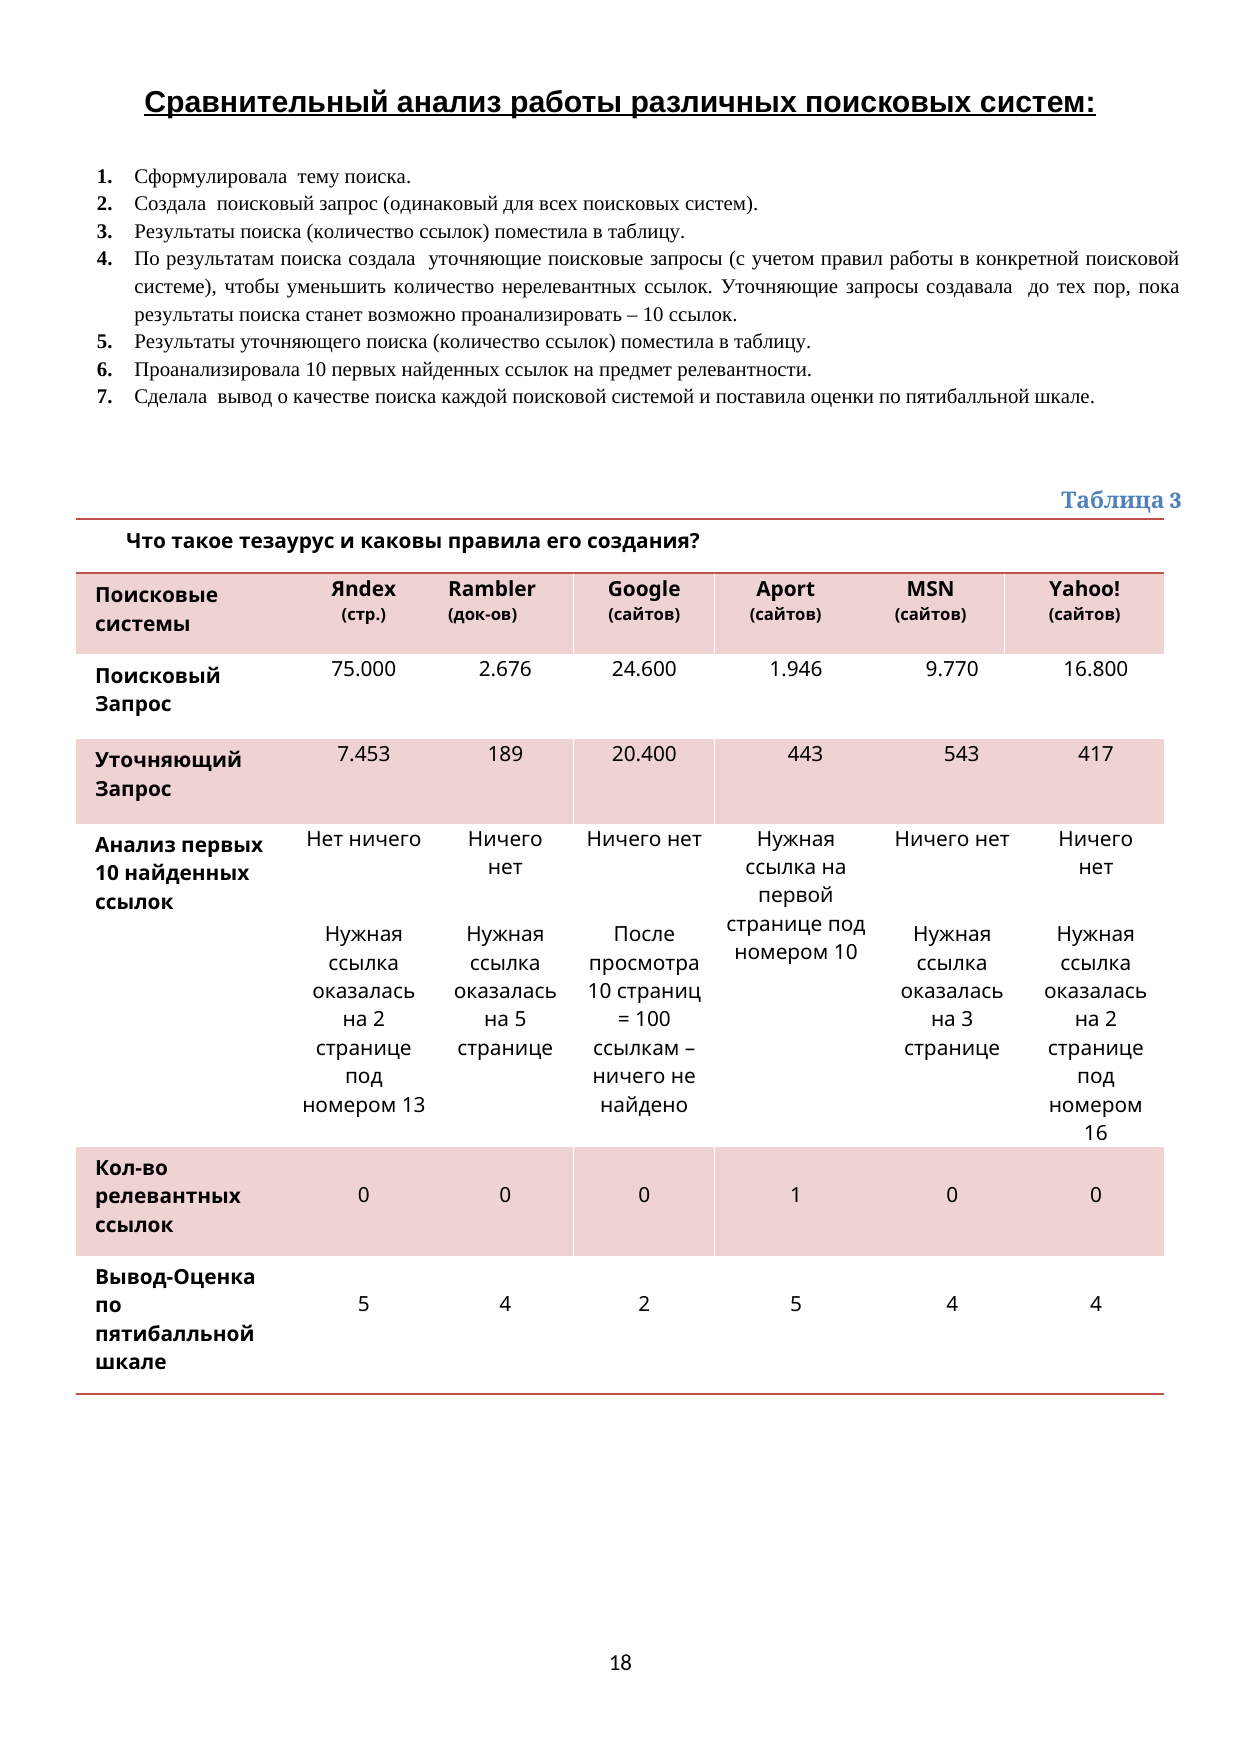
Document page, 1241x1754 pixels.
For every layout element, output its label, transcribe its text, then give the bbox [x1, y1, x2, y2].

table_cell 0 [437, 1147, 573, 1256]
table_cell 443 [715, 739, 896, 824]
table_cell 0 [1027, 1147, 1164, 1256]
table_cell 0 [574, 1147, 714, 1256]
list Результаты поиска (количество ссылок) поместила в таблицу. [97, 219, 1181, 243]
table_cell Ничего нет Нужная ссылка оказалась на 5 странице [437, 824, 573, 1147]
table_cell Ничего нет После просмотра 10 страниц = 100 ссылкам – ничего не найдено [574, 824, 714, 1147]
table_cell Yahoo! (сайтов) [1005, 574, 1164, 654]
table_cell Поисковый Запрос [76, 655, 291, 739]
list Создала поисковый запрос (одинаковый для всех поисковых систем). [97, 191, 1181, 215]
table_cell 189 [437, 739, 573, 824]
list По результатам поиска создала уточняющие поисковые запросы (с учетом правил работы в конкретной поисковой системе), чтобы уменьшить количество нерелевантных ссылок. Уточняющие запросы создавала до тех пор, пока результаты поиска станет возможно проанализировать – 10 ссылок. [97, 246, 1181, 326]
table_cell Aport (сайтов) [715, 574, 856, 654]
table_cell 543 [896, 739, 1027, 824]
table_cell 9.770 [877, 655, 1027, 739]
table_cell 16.800 [1027, 655, 1164, 739]
table_cell 417 [1027, 739, 1164, 824]
table_header Что такое тезаурус и каковы правила его создания? [76, 520, 1164, 572]
table_cell Анализ первых 10 найденных ссылок [76, 824, 291, 1147]
table_cell 7.453 [291, 739, 437, 824]
list Результаты уточняющего поиска (количество ссылок) поместила в таблицу. [97, 329, 1181, 353]
table_cell 4 [877, 1256, 1027, 1393]
table_cell MSN (сайтов) [856, 574, 1004, 654]
table_cell Нужная ссылка на первой странице под номером 10 [715, 824, 877, 1147]
table_cell 1.946 [715, 655, 877, 739]
table_cell Google (сайтов) [574, 574, 714, 654]
table_cell 0 [291, 1147, 437, 1256]
table_cell Уточняющий Запрос [76, 739, 291, 824]
table_cell Кол-во релевантных ссылок [76, 1147, 291, 1256]
table_cell Ничего нет Нужная ссылка оказалась на 3 странице [877, 824, 1027, 1147]
text Таблица 3 [59, 488, 1181, 514]
table_cell Нет ничего Нужная ссылка оказалась на 2 странице под номером 13 [291, 824, 437, 1147]
table_cell 75.000 [291, 655, 437, 739]
table_cell 20.400 [574, 739, 714, 824]
table_cell Поисковые системы [76, 574, 291, 654]
table_cell 1 [715, 1147, 877, 1256]
table_cell Яndex (стр.) [291, 574, 437, 654]
table_cell Вывод-Оценка по пятибалльной шкале [76, 1256, 291, 1393]
table_cell Ничего нет Нужная ссылка оказалась на 2 странице под номером 16 [1027, 824, 1164, 1147]
table_cell 5 [715, 1256, 877, 1393]
table_cell 5 [291, 1256, 437, 1393]
table_cell 24.600 [574, 655, 714, 739]
list Сделала вывод о качестве поиска каждой поисковой системой и поставила оценки по пятибалльной шкале. [97, 384, 1181, 408]
table_cell 0 [877, 1147, 1027, 1256]
table_cell Rambler (док-ов) [437, 574, 573, 654]
list Проанализировала 10 первых найденных ссылок на предмет релевантности. [97, 357, 1181, 381]
list Сформулировала тему поиска. [97, 163, 1181, 188]
table_cell 2 [574, 1256, 714, 1393]
table_cell 4 [1027, 1256, 1164, 1393]
table_cell 4 [437, 1256, 573, 1393]
subtitle Сравнительный анализ работы различных поисковых систем: [59, 84, 1181, 157]
table_cell 2.676 [437, 655, 573, 739]
